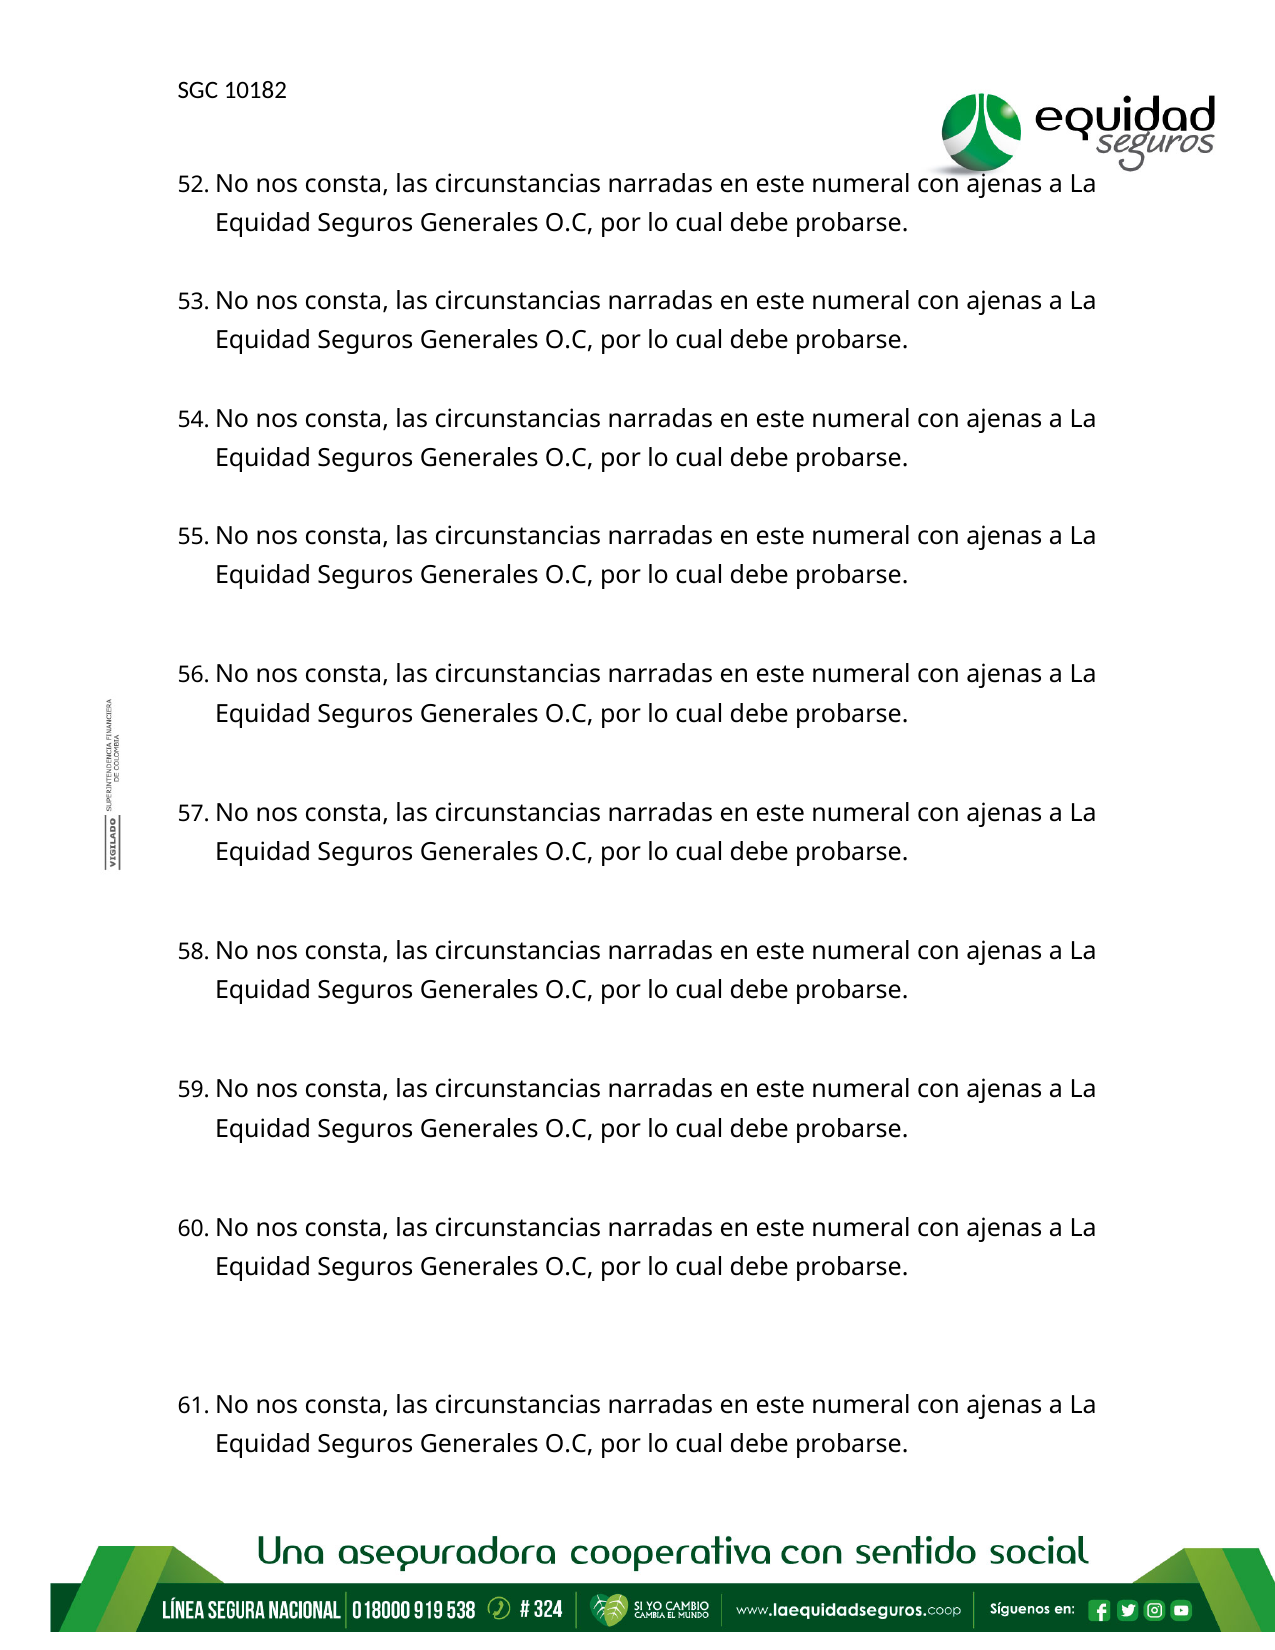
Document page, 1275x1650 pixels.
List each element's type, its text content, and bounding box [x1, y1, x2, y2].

list No nos consta, las circunstancias narradas en este numeral con ajenas a La Equidad Seguros Generales O.C, por lo cual debe probarse. [177, 933, 1098, 1006]
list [177, 165, 1098, 238]
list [177, 1209, 1098, 1283]
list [177, 283, 1098, 356]
list No nos consta, las circunstancias narradas en este numeral con ajenas a La Equidad Seguros Generales O.C, por lo cual debe probarse. [177, 400, 1098, 473]
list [177, 1387, 1098, 1460]
picture [50, 14, 1275, 1632]
list No nos consta, las circunstancias narradas en este numeral con ajenas a La Equidad Seguros Generales O.C, por lo cual debe probarse. [177, 1071, 1098, 1144]
list No nos consta, las circunstancias narradas en este numeral con ajenas a La Equidad Seguros Generales O.C, por lo cual debe probarse. [177, 518, 1098, 591]
list No nos consta, las circunstancias narradas en este numeral con ajenas a La Equidad Seguros Generales O.C, por lo cual debe probarse. [177, 794, 1098, 868]
list No nos consta, las circunstancias narradas en este numeral con ajenas a La Equidad Seguros Generales O.C, por lo cual debe probarse. [177, 656, 1098, 729]
